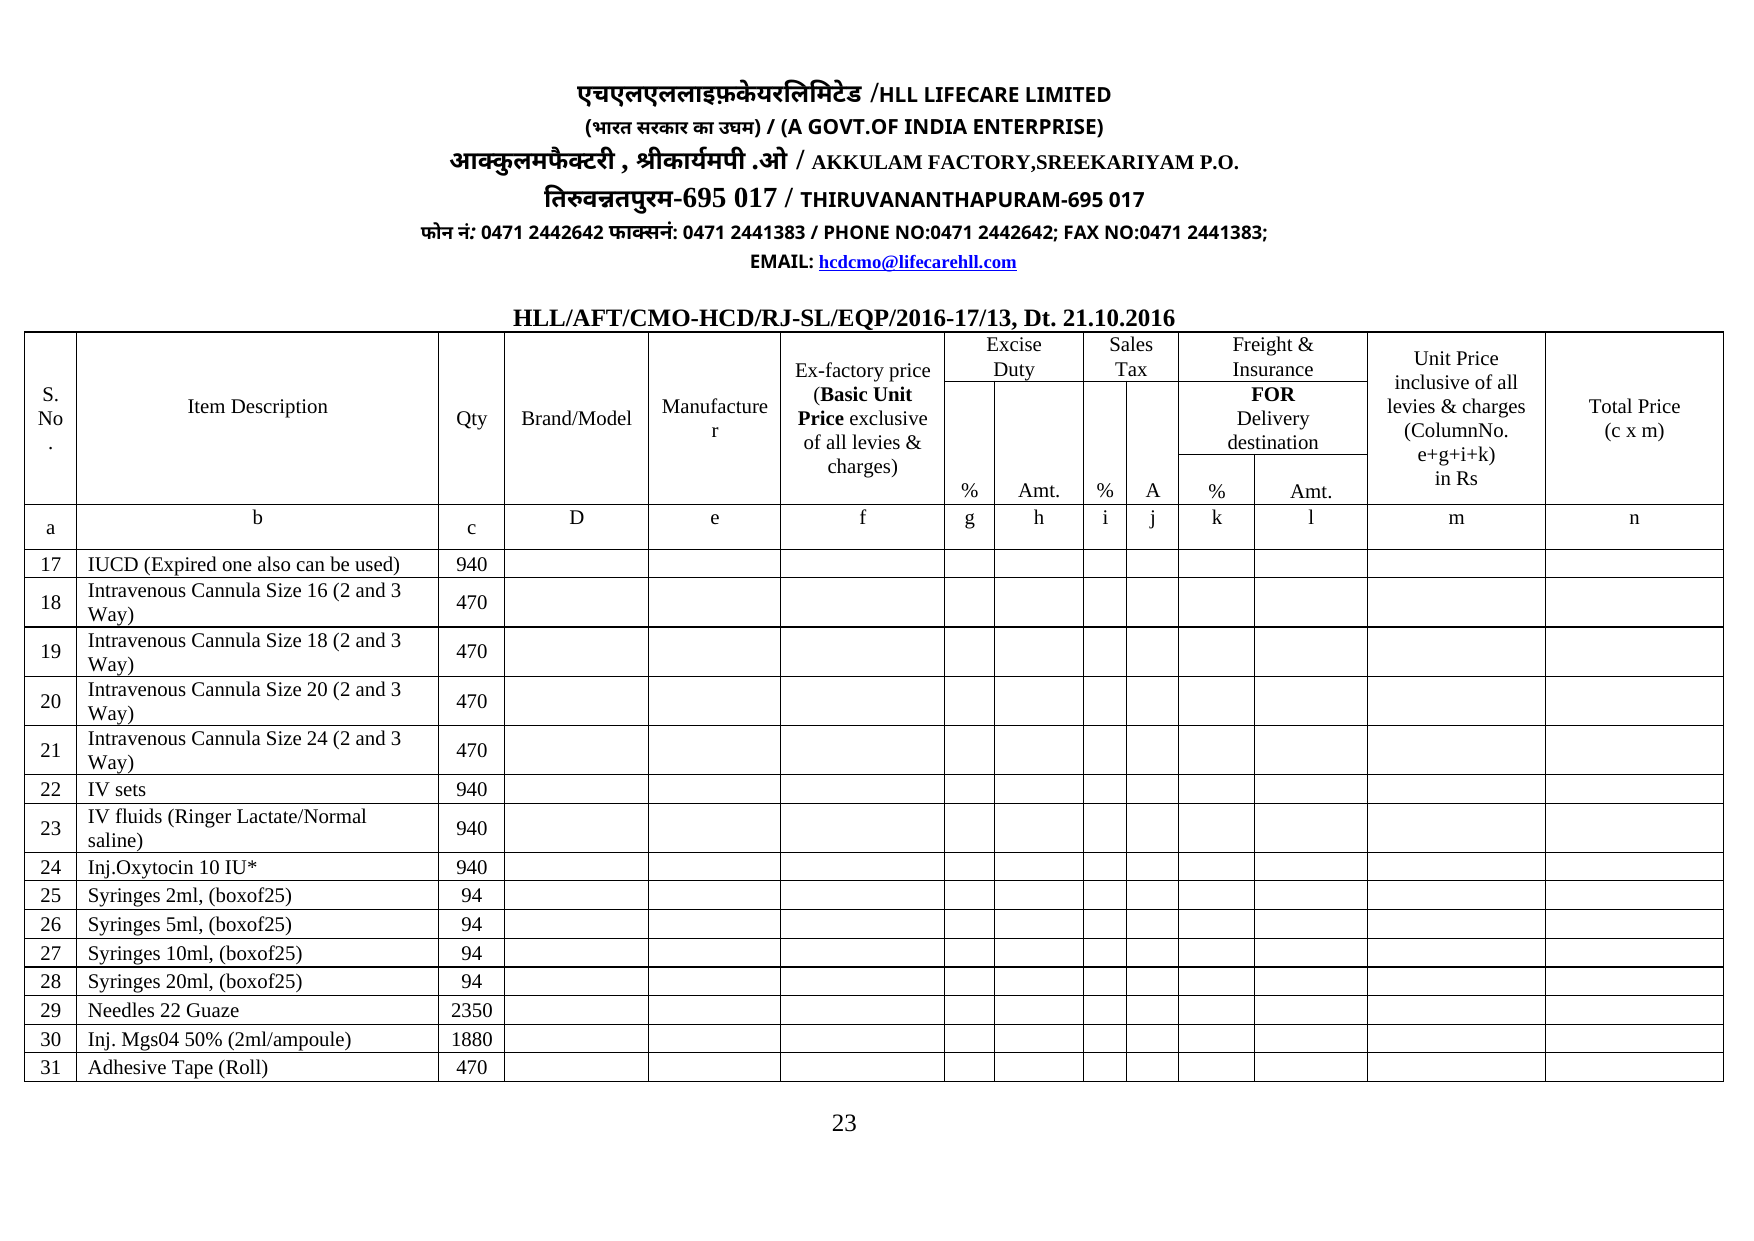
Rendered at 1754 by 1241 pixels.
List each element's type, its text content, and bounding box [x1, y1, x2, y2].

table_cell [1368, 1053, 1545, 1081]
table_cell [781, 1053, 944, 1081]
table_cell Intravenous Cannula Size 16 (2 and 3 Way) [77, 578, 438, 626]
table_cell [995, 910, 1083, 938]
table_cell [1179, 939, 1254, 966]
table_header Qty [439, 333, 504, 504]
table_cell [1255, 775, 1367, 803]
table_cell [781, 726, 944, 774]
table_cell [781, 775, 944, 803]
table_cell [649, 939, 780, 966]
table_cell IV sets [77, 775, 438, 803]
table_cell [1368, 881, 1545, 909]
table_cell [1546, 996, 1723, 1024]
table_cell 22 [25, 775, 76, 803]
table_cell 23 [25, 804, 76, 852]
table_cell [945, 881, 994, 909]
table_cell [1179, 804, 1254, 852]
table_cell f [781, 505, 944, 549]
table_cell [1546, 939, 1723, 966]
table_cell [945, 939, 994, 966]
table_cell [995, 968, 1083, 995]
table_cell [1084, 853, 1126, 880]
table_cell [1255, 1025, 1367, 1052]
table_cell [995, 775, 1083, 803]
table_cell Amt. [1255, 455, 1367, 504]
table_cell [1084, 550, 1126, 577]
table_cell [505, 677, 648, 725]
table_cell [1084, 628, 1126, 676]
table_cell [1084, 881, 1126, 909]
table_cell [781, 853, 944, 880]
table_cell 31 [25, 1053, 76, 1081]
table_cell 470 [439, 677, 504, 725]
table_cell [945, 726, 994, 774]
table_cell Needles 22 Guaze [77, 996, 438, 1024]
table_cell [1546, 1025, 1723, 1052]
table_cell [995, 939, 1083, 966]
table_cell e [649, 505, 780, 549]
table_cell [649, 804, 780, 852]
table_cell [781, 910, 944, 938]
table_cell Intravenous Cannula Size 20 (2 and 3 Way) [77, 677, 438, 725]
table_cell [1179, 628, 1254, 676]
table_cell [1084, 677, 1126, 725]
table_cell 94 [439, 881, 504, 909]
table_cell [505, 804, 648, 852]
table_cell [1084, 968, 1126, 995]
table_cell [1127, 968, 1178, 995]
table_header S. No. [25, 333, 76, 504]
table_cell k [1179, 505, 1254, 549]
table_cell [1368, 910, 1545, 938]
table_cell [1127, 1025, 1178, 1052]
table_cell 940 [439, 853, 504, 880]
table_cell [1546, 578, 1723, 626]
table_cell [945, 804, 994, 852]
table_cell [1084, 910, 1126, 938]
table_header Item Description [77, 333, 438, 504]
table_cell [649, 578, 780, 626]
table_cell [1546, 677, 1723, 725]
table_cell [1127, 881, 1178, 909]
table_header Brand/Model [505, 333, 648, 504]
table_cell [1368, 939, 1545, 966]
table_cell [1084, 578, 1126, 626]
table_cell Syringes 10ml, (boxof25) [77, 939, 438, 966]
table_header Manufacturer [649, 333, 780, 504]
table_cell [995, 578, 1083, 626]
table_cell [1127, 1053, 1178, 1081]
table_cell [1179, 996, 1254, 1024]
table_cell [945, 968, 994, 995]
table_cell [1127, 628, 1178, 676]
table_cell [1546, 910, 1723, 938]
table_cell 21 [25, 726, 76, 774]
table_cell c [439, 505, 504, 549]
table_cell 940 [439, 775, 504, 803]
table_cell [1084, 996, 1126, 1024]
table_cell [1179, 726, 1254, 774]
table_cell [649, 1025, 780, 1052]
table_cell [1179, 1053, 1254, 1081]
table_cell [995, 726, 1083, 774]
table_cell [505, 910, 648, 938]
table_cell 2350 [439, 996, 504, 1024]
table_cell [995, 853, 1083, 880]
table_cell [781, 881, 944, 909]
table_cell [505, 996, 648, 1024]
table_cell 94 [439, 910, 504, 938]
table_cell 470 [439, 1053, 504, 1081]
table_cell Inj. Mgs04 50% (2ml/ampoule) [77, 1025, 438, 1052]
table_cell [1127, 578, 1178, 626]
table_cell [1179, 1025, 1254, 1052]
table_cell h [995, 505, 1083, 549]
table_cell [1255, 628, 1367, 676]
table_cell 17 [25, 550, 76, 577]
table_cell [649, 968, 780, 995]
table_cell IV fluids (Ringer Lactate/Normal saline) [77, 804, 438, 852]
table_cell [1255, 677, 1367, 725]
table_cell [1368, 550, 1545, 577]
table_cell [995, 677, 1083, 725]
table_cell [945, 775, 994, 803]
table_cell Amt. [995, 382, 1083, 504]
table_cell [945, 1053, 994, 1081]
table_cell Syringes 5ml, (boxof25) [77, 910, 438, 938]
table_cell [995, 996, 1083, 1024]
table_cell b [77, 505, 438, 549]
table_cell Inj.Oxytocin 10 IU* [77, 853, 438, 880]
table_cell [1368, 578, 1545, 626]
table_cell [1084, 726, 1126, 774]
table_cell [995, 1025, 1083, 1052]
table_cell [1084, 1053, 1126, 1081]
table_cell [1179, 578, 1254, 626]
table_cell [1127, 804, 1178, 852]
table_cell [1127, 853, 1178, 880]
table_cell [1179, 550, 1254, 577]
table_cell 26 [25, 910, 76, 938]
table_cell [505, 628, 648, 676]
table_cell [1255, 578, 1367, 626]
table_cell % [945, 382, 994, 504]
table_cell [1546, 550, 1723, 577]
table_cell [781, 1025, 944, 1052]
table_cell [1546, 1053, 1723, 1081]
table_cell [505, 550, 648, 577]
table_cell [649, 726, 780, 774]
table_cell [781, 996, 944, 1024]
table_cell [945, 578, 994, 626]
table_cell [1179, 853, 1254, 880]
table_cell 940 [439, 550, 504, 577]
table_cell [1255, 550, 1367, 577]
table_cell [1179, 881, 1254, 909]
table_cell j [1127, 505, 1178, 549]
table_cell [945, 628, 994, 676]
table_cell [649, 996, 780, 1024]
table_cell [945, 550, 994, 577]
table_cell [1255, 1053, 1367, 1081]
table_cell [1127, 677, 1178, 725]
table_cell Syringes 20ml, (boxof25) [77, 968, 438, 995]
table_cell [945, 910, 994, 938]
table_cell [505, 939, 648, 966]
table_cell 20 [25, 677, 76, 725]
table_cell [1255, 939, 1367, 966]
table_cell [781, 939, 944, 966]
table_cell [1255, 996, 1367, 1024]
table_cell [781, 550, 944, 577]
table_cell [649, 910, 780, 938]
table_cell [1255, 853, 1367, 880]
table_cell [995, 881, 1083, 909]
table_cell 25 [25, 881, 76, 909]
table_cell [1368, 968, 1545, 995]
table_cell [1127, 726, 1178, 774]
table_cell [1546, 881, 1723, 909]
table_cell [505, 881, 648, 909]
table_cell 19 [25, 628, 76, 676]
table_cell 470 [439, 726, 504, 774]
table_cell [1084, 804, 1126, 852]
table_cell Syringes 2ml, (boxof25) [77, 881, 438, 909]
table_cell [1546, 775, 1723, 803]
table_cell 940 [439, 804, 504, 852]
table_cell [1127, 910, 1178, 938]
table_cell m [1368, 505, 1545, 549]
table_cell [1368, 628, 1545, 676]
table_cell [1179, 910, 1254, 938]
table_cell [505, 1053, 648, 1081]
table_cell 27 [25, 939, 76, 966]
table_cell [649, 677, 780, 725]
table_cell [1179, 968, 1254, 995]
table_cell [1255, 804, 1367, 852]
table_cell [1255, 910, 1367, 938]
table_cell [781, 578, 944, 626]
table_cell [505, 968, 648, 995]
table_cell [1546, 628, 1723, 676]
table_cell 24 [25, 853, 76, 880]
table_cell [505, 853, 648, 880]
table_cell i [1084, 505, 1126, 549]
table_cell Adhesive Tape (Roll) [77, 1053, 438, 1081]
table_cell 29 [25, 996, 76, 1024]
table_cell [1368, 677, 1545, 725]
table_cell [1368, 853, 1545, 880]
table_cell [505, 1025, 648, 1052]
table_cell [1127, 550, 1178, 577]
table_cell [781, 968, 944, 995]
table_cell IUCD (Expired one also can be used) [77, 550, 438, 577]
table_cell [995, 628, 1083, 676]
table_cell [1546, 726, 1723, 774]
table_cell 94 [439, 939, 504, 966]
table_cell [1179, 677, 1254, 725]
table_cell [649, 881, 780, 909]
table_cell [1368, 726, 1545, 774]
table_cell [505, 726, 648, 774]
table_cell D [505, 505, 648, 549]
table_cell 1880 [439, 1025, 504, 1052]
table_cell [1127, 996, 1178, 1024]
table_cell [1368, 804, 1545, 852]
table_cell [781, 628, 944, 676]
table_cell [1546, 968, 1723, 995]
table_cell [649, 853, 780, 880]
table_cell [995, 550, 1083, 577]
table_cell [781, 804, 944, 852]
table_cell Intravenous Cannula Size 18 (2 and 3 Way) [77, 628, 438, 676]
table_cell [1255, 881, 1367, 909]
table_cell % [1179, 455, 1254, 504]
table_cell [1368, 996, 1545, 1024]
table_cell a [25, 505, 76, 549]
table_cell [945, 1025, 994, 1052]
table_cell [995, 1053, 1083, 1081]
table_cell Intravenous Cannula Size 24 (2 and 3 Way) [77, 726, 438, 774]
table_cell 94 [439, 968, 504, 995]
table_cell [649, 1053, 780, 1081]
table_cell g [945, 505, 994, 549]
table_cell [1546, 853, 1723, 880]
table_cell [649, 628, 780, 676]
table_cell [1546, 804, 1723, 852]
table_cell [1368, 775, 1545, 803]
table_cell n [1546, 505, 1723, 549]
table_cell [945, 996, 994, 1024]
table_cell [945, 853, 994, 880]
table_cell 470 [439, 628, 504, 676]
table_cell l [1255, 505, 1367, 549]
table_cell [1084, 939, 1126, 966]
table_cell [1084, 1025, 1126, 1052]
table_cell [649, 550, 780, 577]
table_header Ex-factory price (Basic Unit Price exclusive of all levies & charges) [781, 333, 944, 504]
table_cell 28 [25, 968, 76, 995]
table_cell [781, 677, 944, 725]
table_cell [1368, 1025, 1545, 1052]
table_cell [1127, 775, 1178, 803]
table_cell [505, 775, 648, 803]
table_cell 470 [439, 578, 504, 626]
table_cell [995, 804, 1083, 852]
table_cell [1179, 775, 1254, 803]
table_header Unit Price inclusive of all levies & charges (ColumnNo. e+g+i+k) in Rs [1368, 333, 1545, 504]
table_cell % [1084, 382, 1126, 504]
table_cell [505, 578, 648, 626]
table_cell [1084, 775, 1126, 803]
table_cell 30 [25, 1025, 76, 1052]
table_cell [1127, 939, 1178, 966]
table_cell [649, 775, 780, 803]
table_cell [1255, 726, 1367, 774]
table_cell [945, 677, 994, 725]
table_cell [1255, 968, 1367, 995]
table_header Total Price (c x m) [1546, 333, 1723, 504]
table_cell 18 [25, 578, 76, 626]
